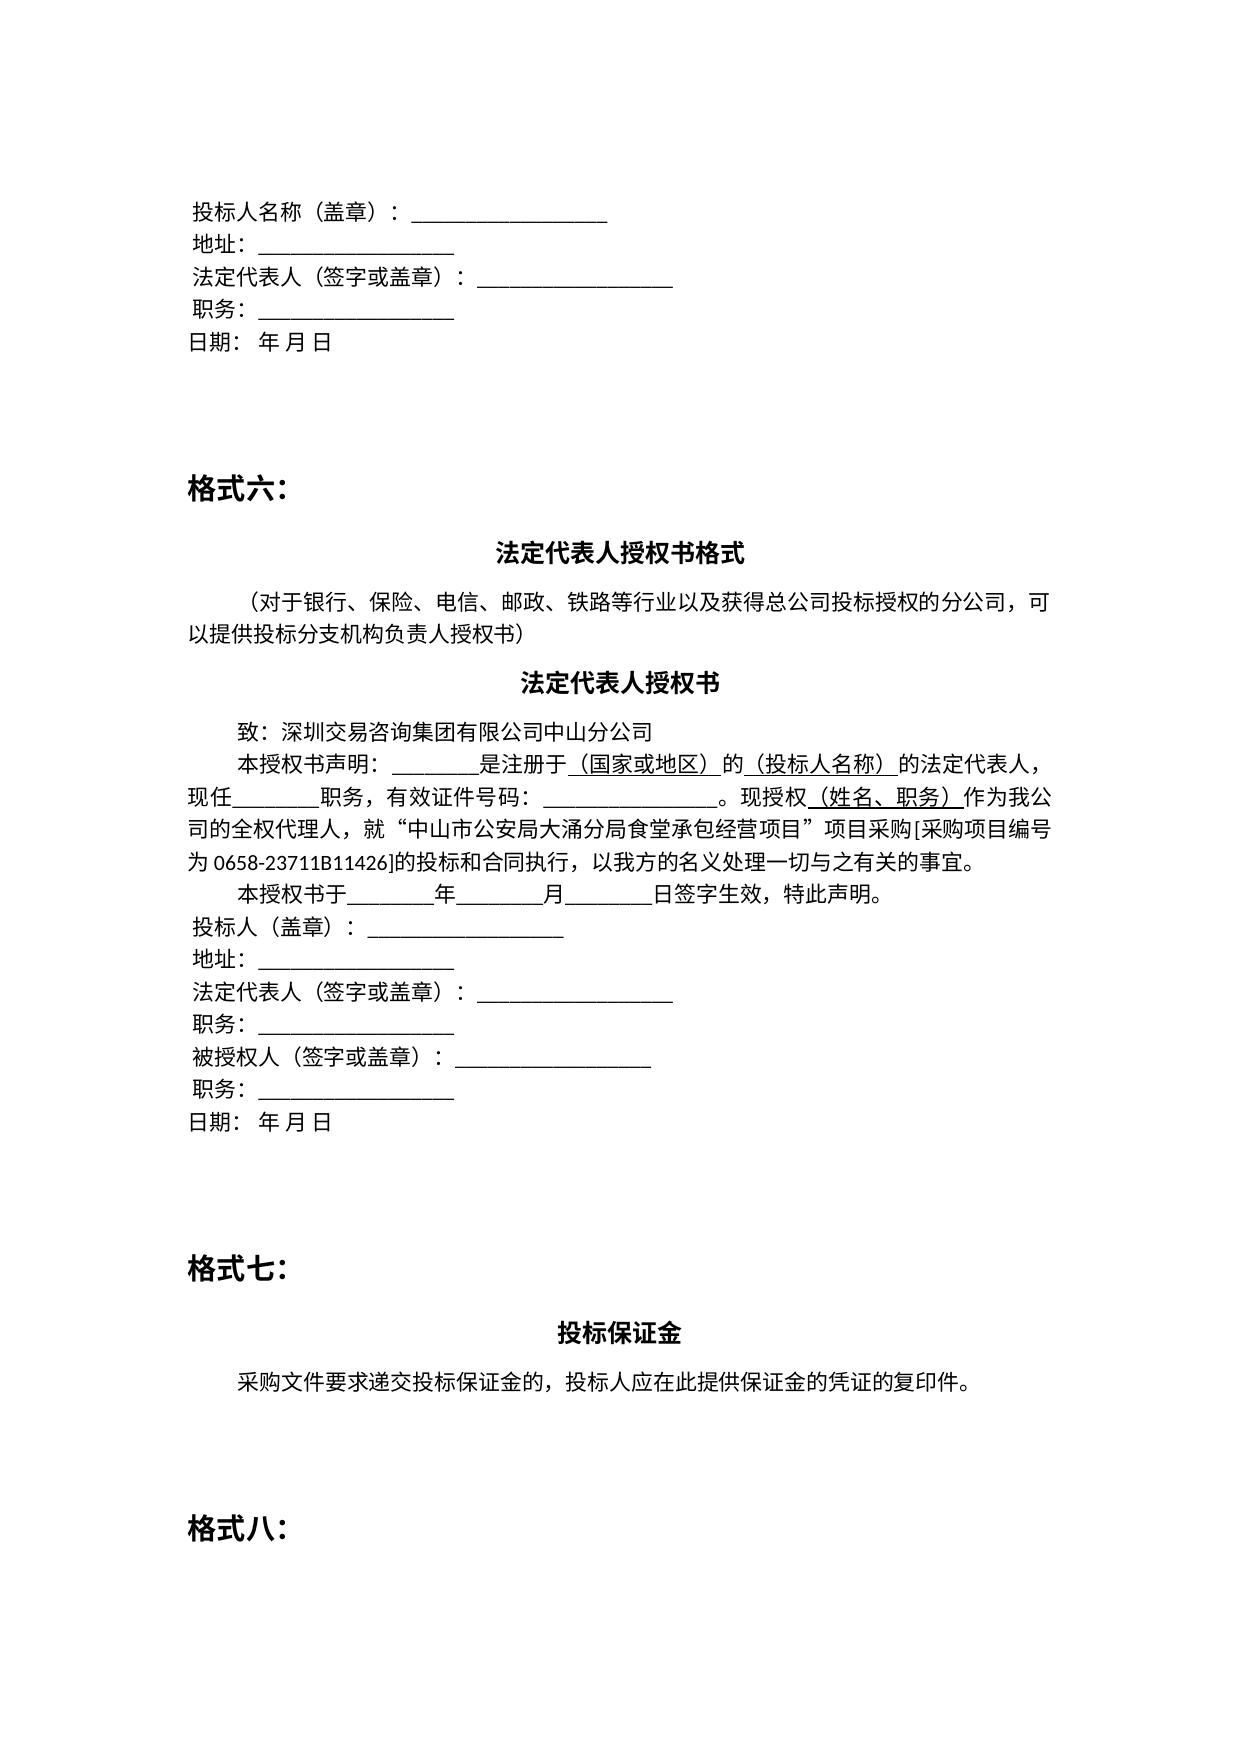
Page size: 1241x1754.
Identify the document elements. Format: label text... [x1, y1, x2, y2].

text 职务：__________________ [187, 292, 1053, 324]
text 致：深圳交易咨询集团有限公司中山分公司 [187, 714, 1053, 747]
text 法定代表人（签字或盖章）：__________________ [187, 259, 1053, 292]
text 职务：__________________ [187, 1072, 1053, 1104]
text 本授权书于________年________月________日签字生效，特此声明。 [187, 877, 1053, 909]
text 采购文件要求递交投标保证金的，投标人应在此提供保证金的凭证的复印件。 [187, 1364, 1053, 1397]
text 格式七： [187, 1234, 1053, 1299]
text 本授权书声明：________是注册于（国家或地区）的（投标人名称）的法定代表人，现任________职务，有效证件号码：________________。现授权（姓名、职务）作为我公司的全权代理人，就“中山市公安局大涌分局食堂承包经营项目”项目采购[采购项目编号为0658-23711B11426]的投标和合同执行，以我方的名义处理一切与之有关的事宜。 [187, 747, 1053, 877]
text 投标保证金 [187, 1299, 1053, 1364]
text 地址：__________________ [187, 942, 1053, 974]
text 法定代表人授权书 [187, 649, 1053, 714]
text 投标人名称（盖章）：__________________ [187, 194, 1053, 227]
text 地址：__________________ [187, 227, 1053, 259]
text 日期： 年 月 日 [187, 324, 1053, 357]
text 职务：__________________ [187, 1007, 1053, 1039]
text 日期： 年 月 日 [187, 1104, 1053, 1137]
text 法定代表人授权书格式 [187, 519, 1053, 584]
text （对于银行、保险、电信、邮政、铁路等行业以及获得总公司投标授权的分公司，可以提供投标分支机构负责人授权书） [187, 584, 1053, 649]
text 格式六： [187, 454, 1053, 519]
text 法定代表人（签字或盖章）：__________________ [187, 974, 1053, 1007]
text 格式八： [187, 1494, 1053, 1559]
text 被授权人（签字或盖章）：__________________ [187, 1039, 1053, 1072]
text 投标人（盖章）：__________________ [187, 909, 1053, 942]
